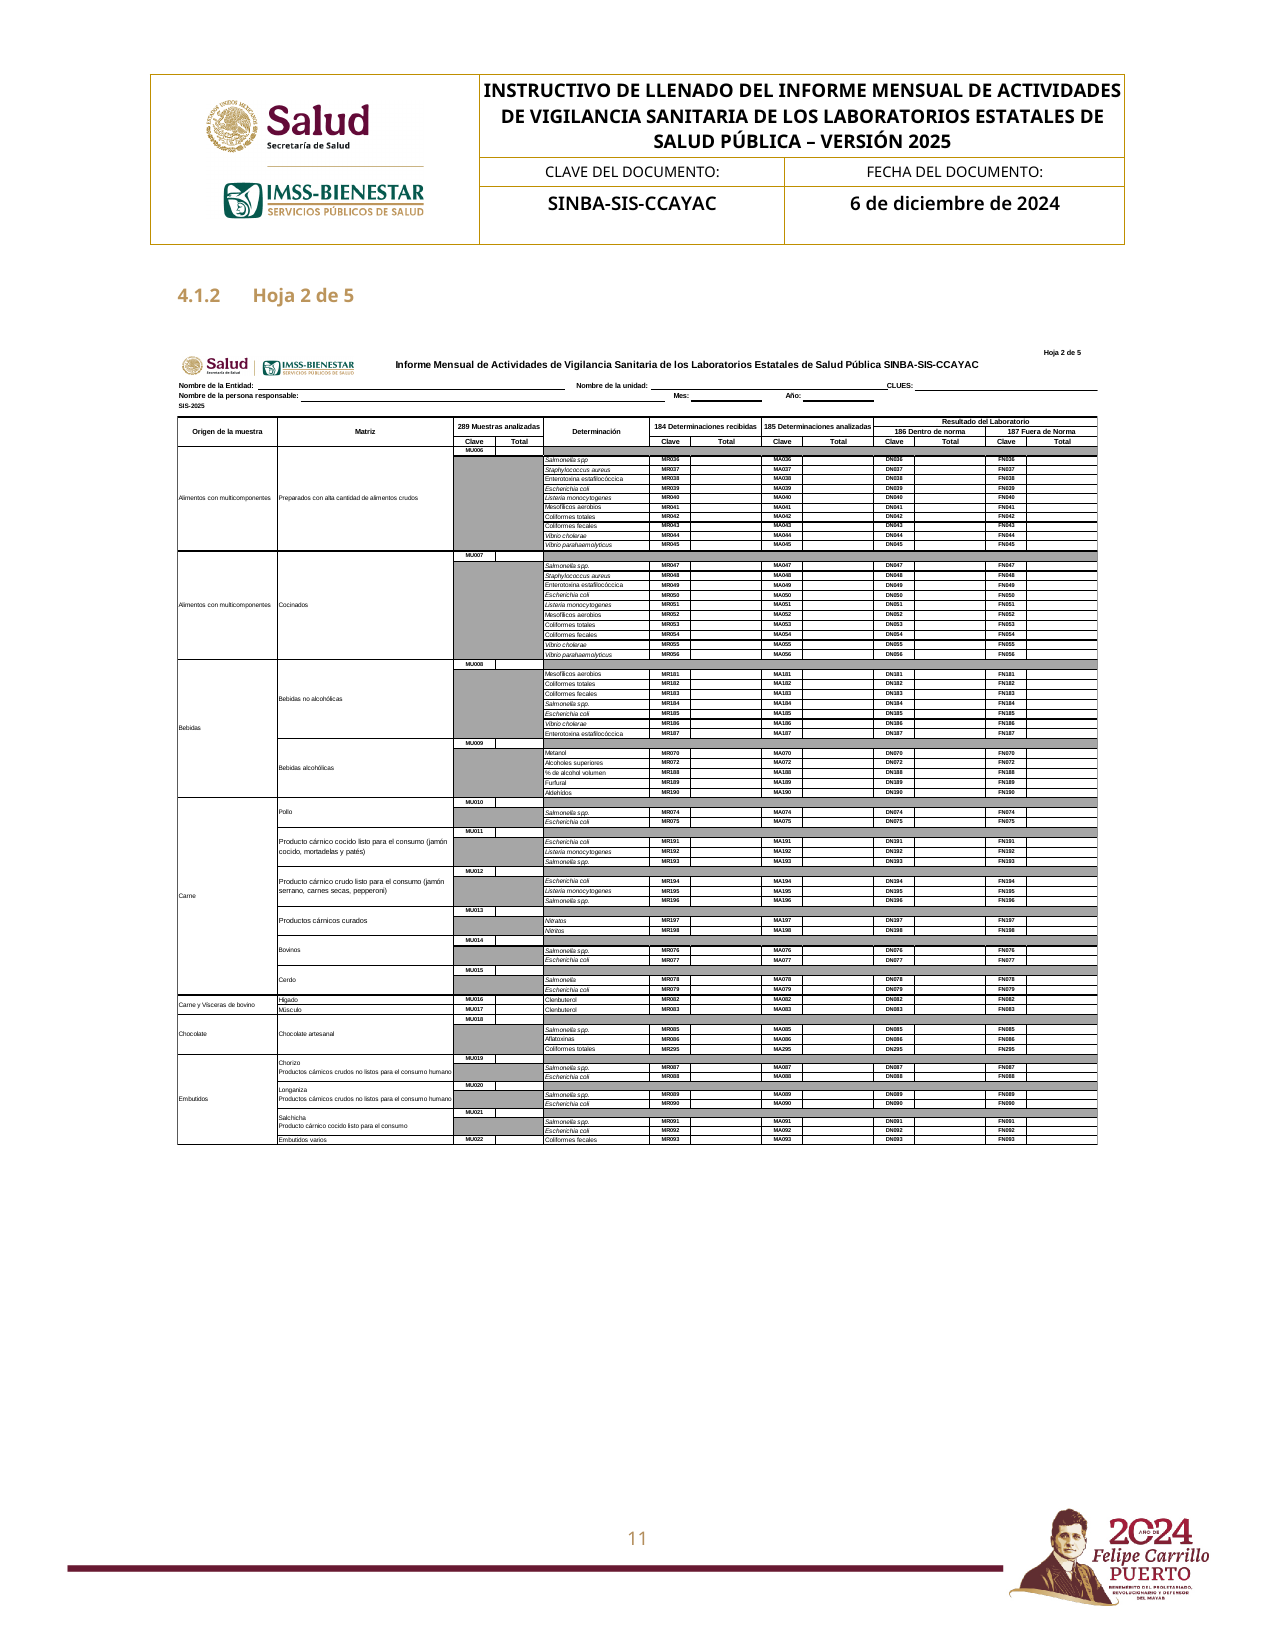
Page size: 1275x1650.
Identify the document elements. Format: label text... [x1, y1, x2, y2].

picture [206, 100, 424, 219]
picture [0, 1497, 1275, 1650]
subtitle Hoja 2 de 5 [177, 283, 1098, 308]
